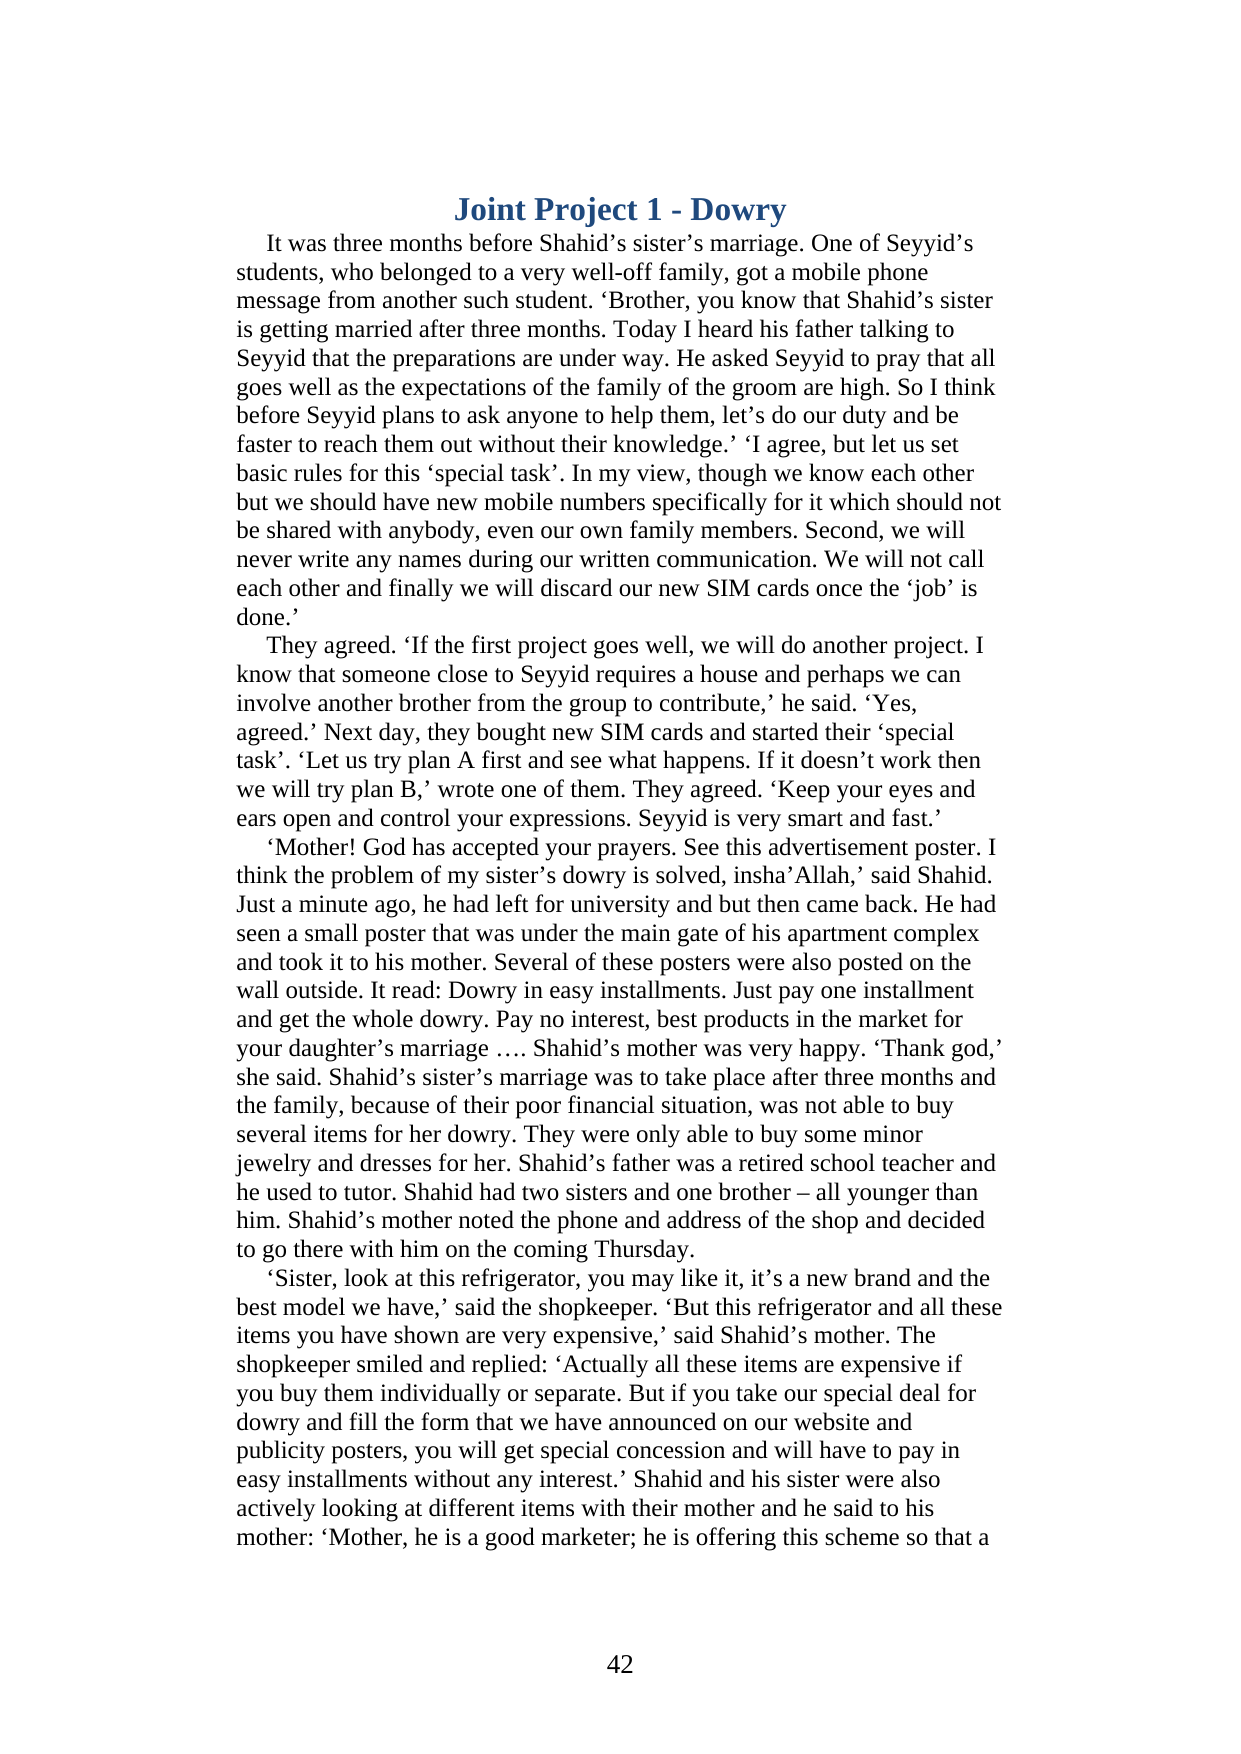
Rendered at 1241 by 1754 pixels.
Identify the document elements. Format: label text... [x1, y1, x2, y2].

subtitle Joint Project 1 - Dowry [236, 190, 1004, 228]
text It was three months before Shahid’s sister’s marriage. One of Seyyid’s students, who belonged to a very well-off family, got a mobile phone message from another such student. ‘Brother, you know that Shahid’s sister is getting married after three months. Today I heard his father talking to Seyyid that the preparations are under way. He asked Seyyid to pray that all goes well as the expectations of the family of the groom are high. So I think before Seyyid plans to ask anyone to help them, let’s do our duty and be faster to reach them out without their knowledge.’ ‘I agree, but let us set basic rules for this ‘special task’. In my view, though we know each other but we should have new mobile numbers specifically for it which should not be shared with anybody, even our own family members. Second, we will never write any names during our written communication. We will not call each other and finally we will discard our new SIM cards once the ‘job’ is done.’ [236, 228, 1004, 631]
text ‘Mother! God has accepted your prayers. See this advertisement poster. I think the problem of my sister’s dowry is solved, insha’Allah,’ said Shahid. Just a minute ago, he had left for university and but then came back. He had seen a small poster that was under the main gate of his apartment complex and took it to his mother. Several of these posters were also posted on the wall outside. It read: Dowry in easy installments. Just pay one installment and get the whole dowry. Pay no interest, best products in the market for your daughter’s marriage …. Shahid’s mother was very happy. ‘Thank god,’ she said. Shahid’s sister’s marriage was to take place after three months and the family, because of their poor financial situation, was not able to buy several items for her dowry. They were only able to buy some minor jewelry and dresses for her. Shahid’s father was a retired school teacher and he used to tutor. Shahid had two sisters and one brother – all younger than him. Shahid’s mother noted the phone and address of the shop and decided to go there with him on the coming Thursday. [236, 832, 1004, 1263]
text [236, 1263, 1004, 1551]
text They agreed. ‘If the first project goes well, we will do another project. I know that someone close to Seyyid requires a house and perhaps we can involve another brother from the group to contribute,’ he said. ‘Yes, agreed.’ Next day, they bought new SIM cards and started their ‘special task’. ‘Let us try plan A first and see what happens. If it doesn’t work then we will try plan B,’ wrote one of them. They agreed. ‘Keep your eyes and ears open and control your expressions. Seyyid is very smart and fast.’ [236, 631, 1004, 832]
